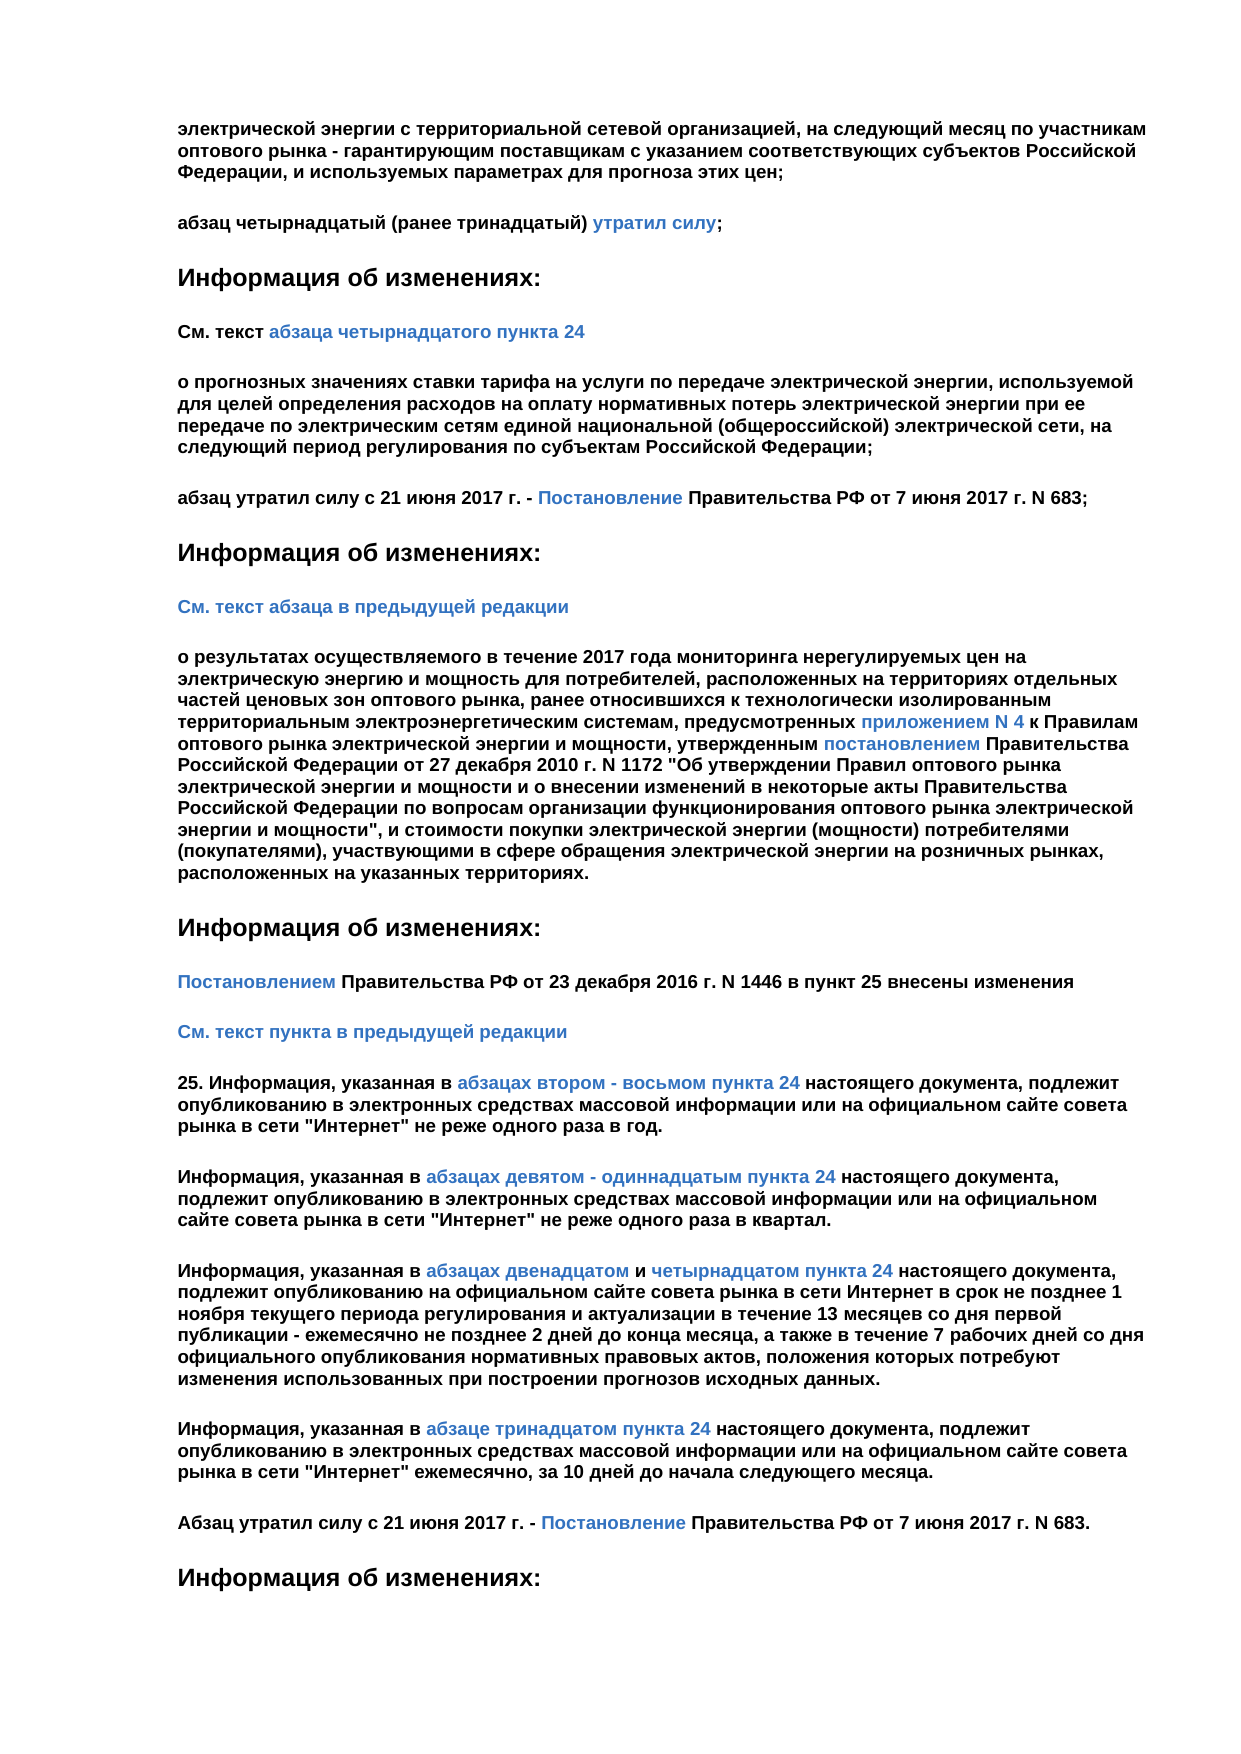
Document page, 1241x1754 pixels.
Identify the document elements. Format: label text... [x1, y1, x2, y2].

text абзац четырнадцатый (ранее тринадцатый) утратил силу; [177, 212, 1152, 233]
text См. текст абзаца в предыдущей редакции [177, 595, 1152, 617]
text Информация, указанная в абзаце тринадцатом пункта 24 настоящего документа, подлежит опубликованию в электронных средствах массовой информации или на официальном сайте совета рынка в сети "Интернет" ежемесячно, за 10 дней до начала следующего месяца. [177, 1418, 1152, 1483]
text абзац утратил силу с 21 июня 2017 г. - Постановление Правительства РФ от 7 июня 2017 г. N 683; [177, 487, 1152, 508]
text Постановлением Правительства РФ от 23 декабря 2016 г. N 1446 в пункт 25 внесены изменения [177, 970, 1152, 992]
text 25. Информация, указанная в абзацах втором - восьмом пункта 24 настоящего документа, подлежит опубликованию в электронных средствах массовой информации или на официальном сайте совета рынка в сети "Интернет" не реже одного раза в год. [177, 1072, 1152, 1137]
text Информация об изменениях: [177, 537, 1152, 566]
text Информация об изменениях: [177, 1563, 1152, 1591]
text См. текст пункта в предыдущей редакции [177, 1021, 1152, 1043]
text о результатах осуществляемого в течение 2017 года мониторинга нерегулируемых цен на электрическую энергию и мощность для потребителей, расположенных на территориях отдельных частей ценовых зон оптового рынка, ранее относившихся к технологически изолированным территориальным электроэнергетическим системам, предусмотренных приложением N 4 к Правилам оптового рынка электрической энергии и мощности, утвержденным постановлением Правительства Российской Федерации от 27 декабря 2010 г. N 1172 "Об утверждении Правил оптового рынка электрической энергии и мощности и о внесении изменений в некоторые акты Правительства Российской Федерации по вопросам организации функционирования оптового рынка электрической энергии и мощности", и стоимости покупки электрической энергии (мощности) потребителями (покупателями), участвующими в сфере обращения электрической энергии на розничных рынках, расположенных на указанных территориях. [177, 646, 1152, 883]
text См. текст абзаца четырнадцатого пункта 24 [177, 321, 1152, 342]
text Абзац утратил силу с 21 июня 2017 г. - Постановление Правительства РФ от 7 июня 2017 г. N 683. [177, 1512, 1152, 1533]
text о прогнозных значениях ставки тарифа на услуги по передаче электрической энергии, используемой для целей определения расходов на оплату нормативных потерь электрической энергии при ее передаче по электрическим сетям единой национальной (общероссийской) электрической сети, на следующий период регулирования по субъектам Российской Федерации; [177, 371, 1152, 458]
text Информация, указанная в абзацах двенадцатом и четырнадцатом пункта 24 настоящего документа, подлежит опубликованию на официальном сайте совета рынка в сети Интернет в срок не позднее 1 ноября текущего периода регулирования и актуализации в течение 13 месяцев со дня первой публикации - ежемесячно не позднее 2 дней до конца месяца, а также в течение 7 рабочих дней со дня официального опубликования нормативных правовых актов, положения которых потребуют изменения использованных при построении прогнозов исходных данных. [177, 1259, 1152, 1389]
text Информация об изменениях: [177, 912, 1152, 941]
text Информация, указанная в абзацах девятом - одиннадцатым пункта 24 настоящего документа, подлежит опубликованию в электронных средствах массовой информации или на официальном сайте совета рынка в сети "Интернет" не реже одного раза в квартал. [177, 1166, 1152, 1230]
text Информация об изменениях: [177, 263, 1152, 291]
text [177, 118, 1152, 183]
